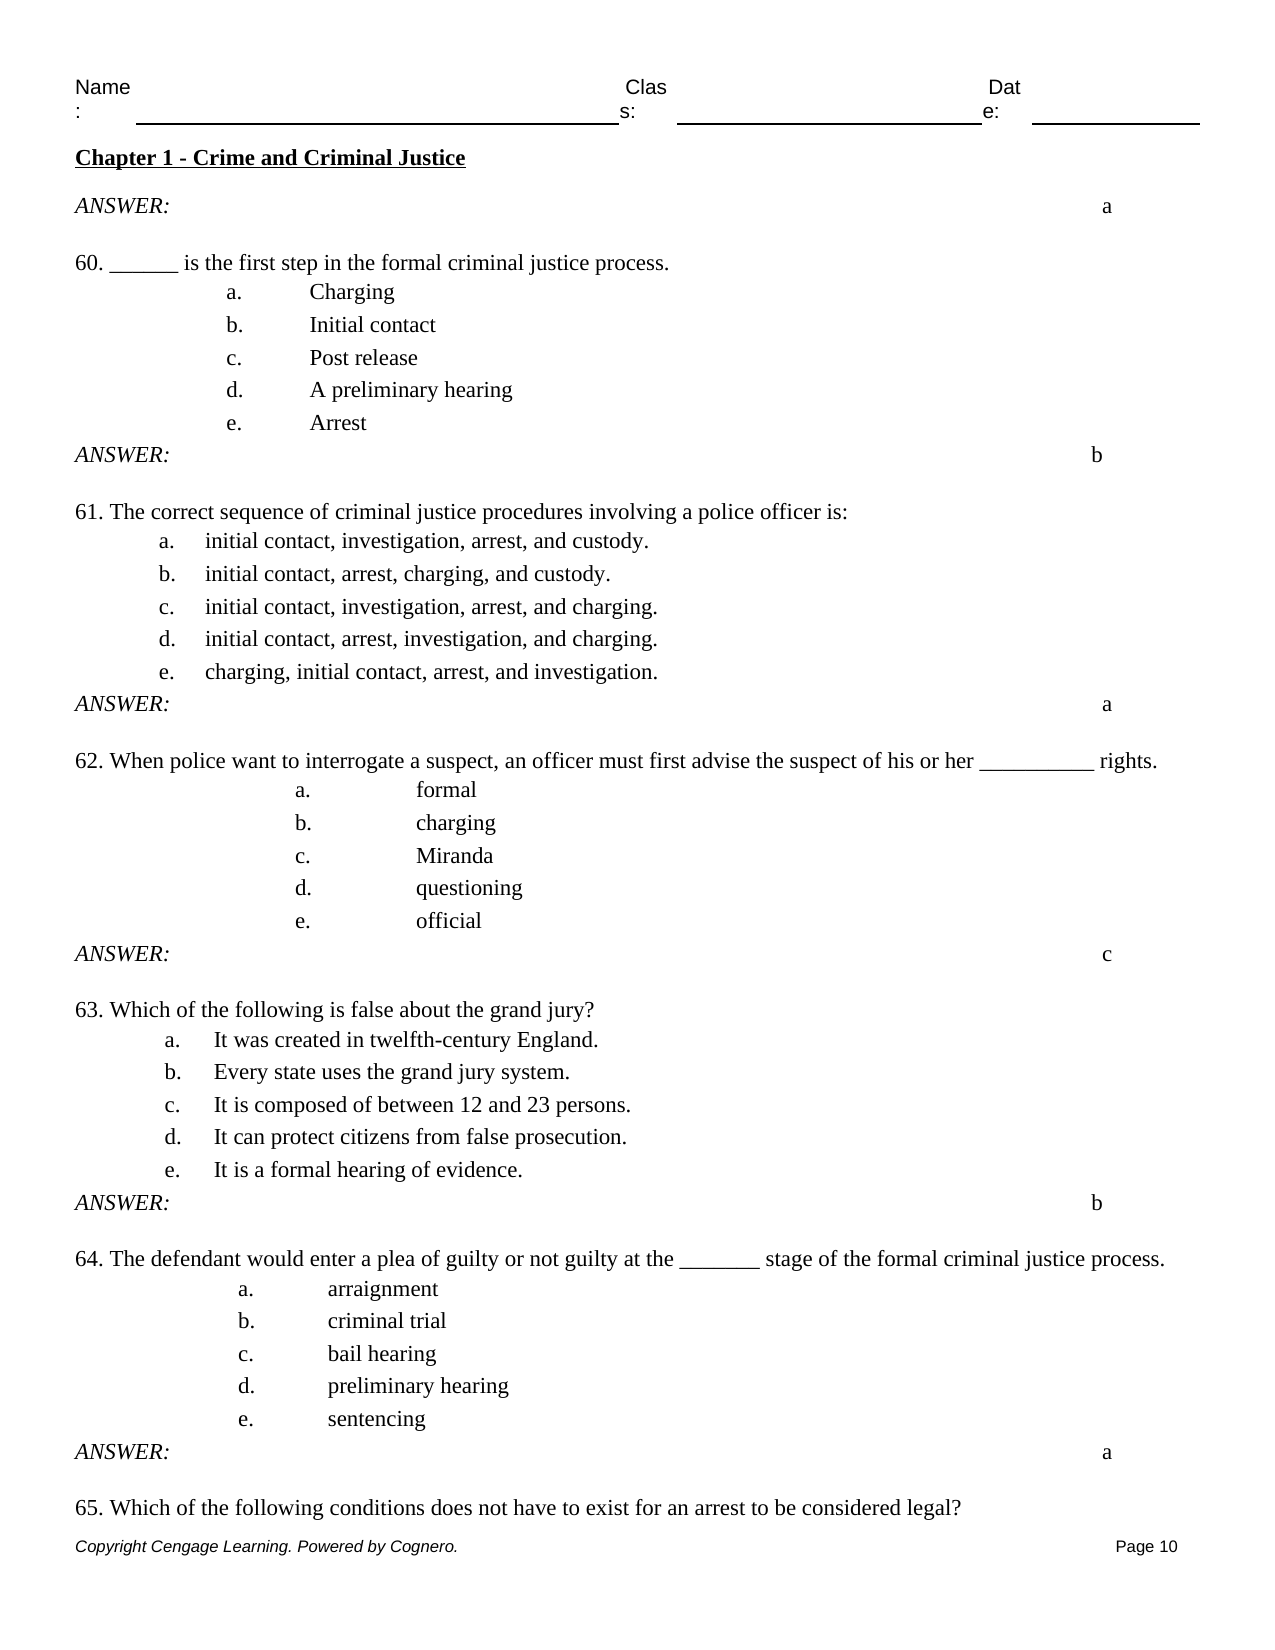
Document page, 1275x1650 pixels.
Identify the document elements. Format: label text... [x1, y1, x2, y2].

table_header 63. Which of the following is false about the grand jury?​ [75, 996, 1200, 1218]
table_header 64. The defendant would enter a plea of guilty or not guilty at the _______ stage of the formal criminal justice process. [75, 1245, 1200, 1467]
table_header 62. When police want to interrogate a suspect, an officer must first advise the suspect of his or her __________ rights.​ [75, 747, 1200, 969]
table_header 60. ______ is the first step in the formal criminal justice process. [75, 249, 1200, 471]
table_header 61. The correct sequence of criminal justice procedures involving a police officer is: [75, 498, 1200, 720]
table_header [75, 1494, 1200, 1521]
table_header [75, 189, 1200, 222]
